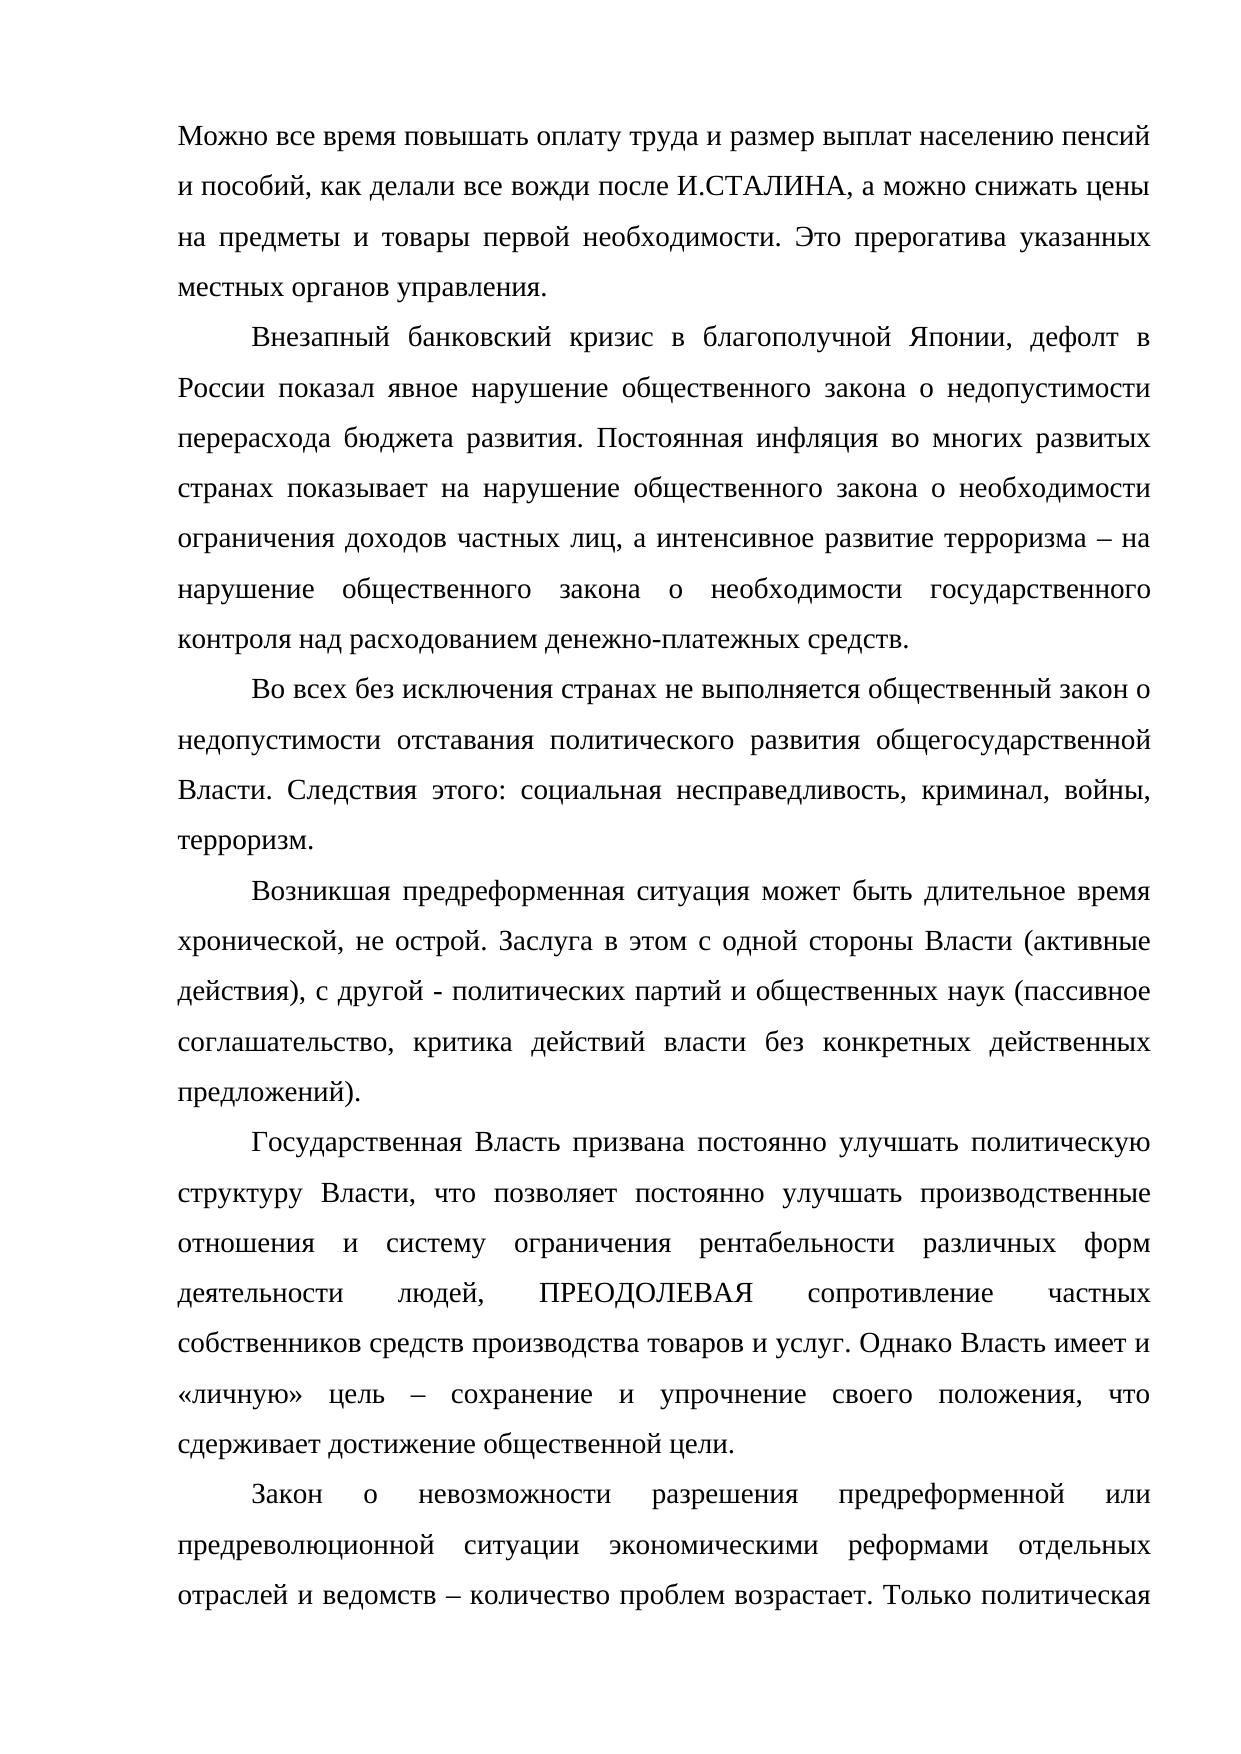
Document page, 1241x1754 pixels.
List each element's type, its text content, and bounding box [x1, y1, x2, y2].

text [177, 118, 1152, 303]
text Государственная Власть призвана постоянно улучшать политическую структуру Власти, что позволяет постоянно улучшать производственные отношения и систему ограничения рентабельности различных форм деятельности людей, ПРЕОДОЛЕВАЯ сопротивление частных собственников средств производства товаров и услуг. Однако Власть имеет и «личную» цель – сохранение и упрочнение своего положения, что сдерживает достижение общественной цели. [177, 1124, 1152, 1460]
text Внезапный банковский кризис в благополучной Японии, дефолт в России показал явное нарушение общественного закона о недопустимости перерасхода бюджета развития. Постоянная инфляция во многих развитых странах показывает на нарушение общественного закона о необходимости ограничения доходов частных лиц, а интенсивное развитие терроризма – на нарушение общественного закона о необходимости государственного контроля над расходованием денежно-платежных средств. [177, 319, 1152, 655]
text Во всех без исключения странах не выполняется общественный закон о недопустимости отставания политического развития общегосударственной Власти. Следствия этого: социальная несправедливость, криминал, войны, терроризм. [177, 672, 1152, 856]
text Возникшая предреформенная ситуация может быть длительное время хронической, не острой. Заслуга в этом с одной стороны Власти (активные действия), с другой - политических партий и общественных наук (пассивное соглашательство, критика действий власти без конкретных действенных предложений). [177, 873, 1152, 1108]
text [177, 1477, 1152, 1611]
